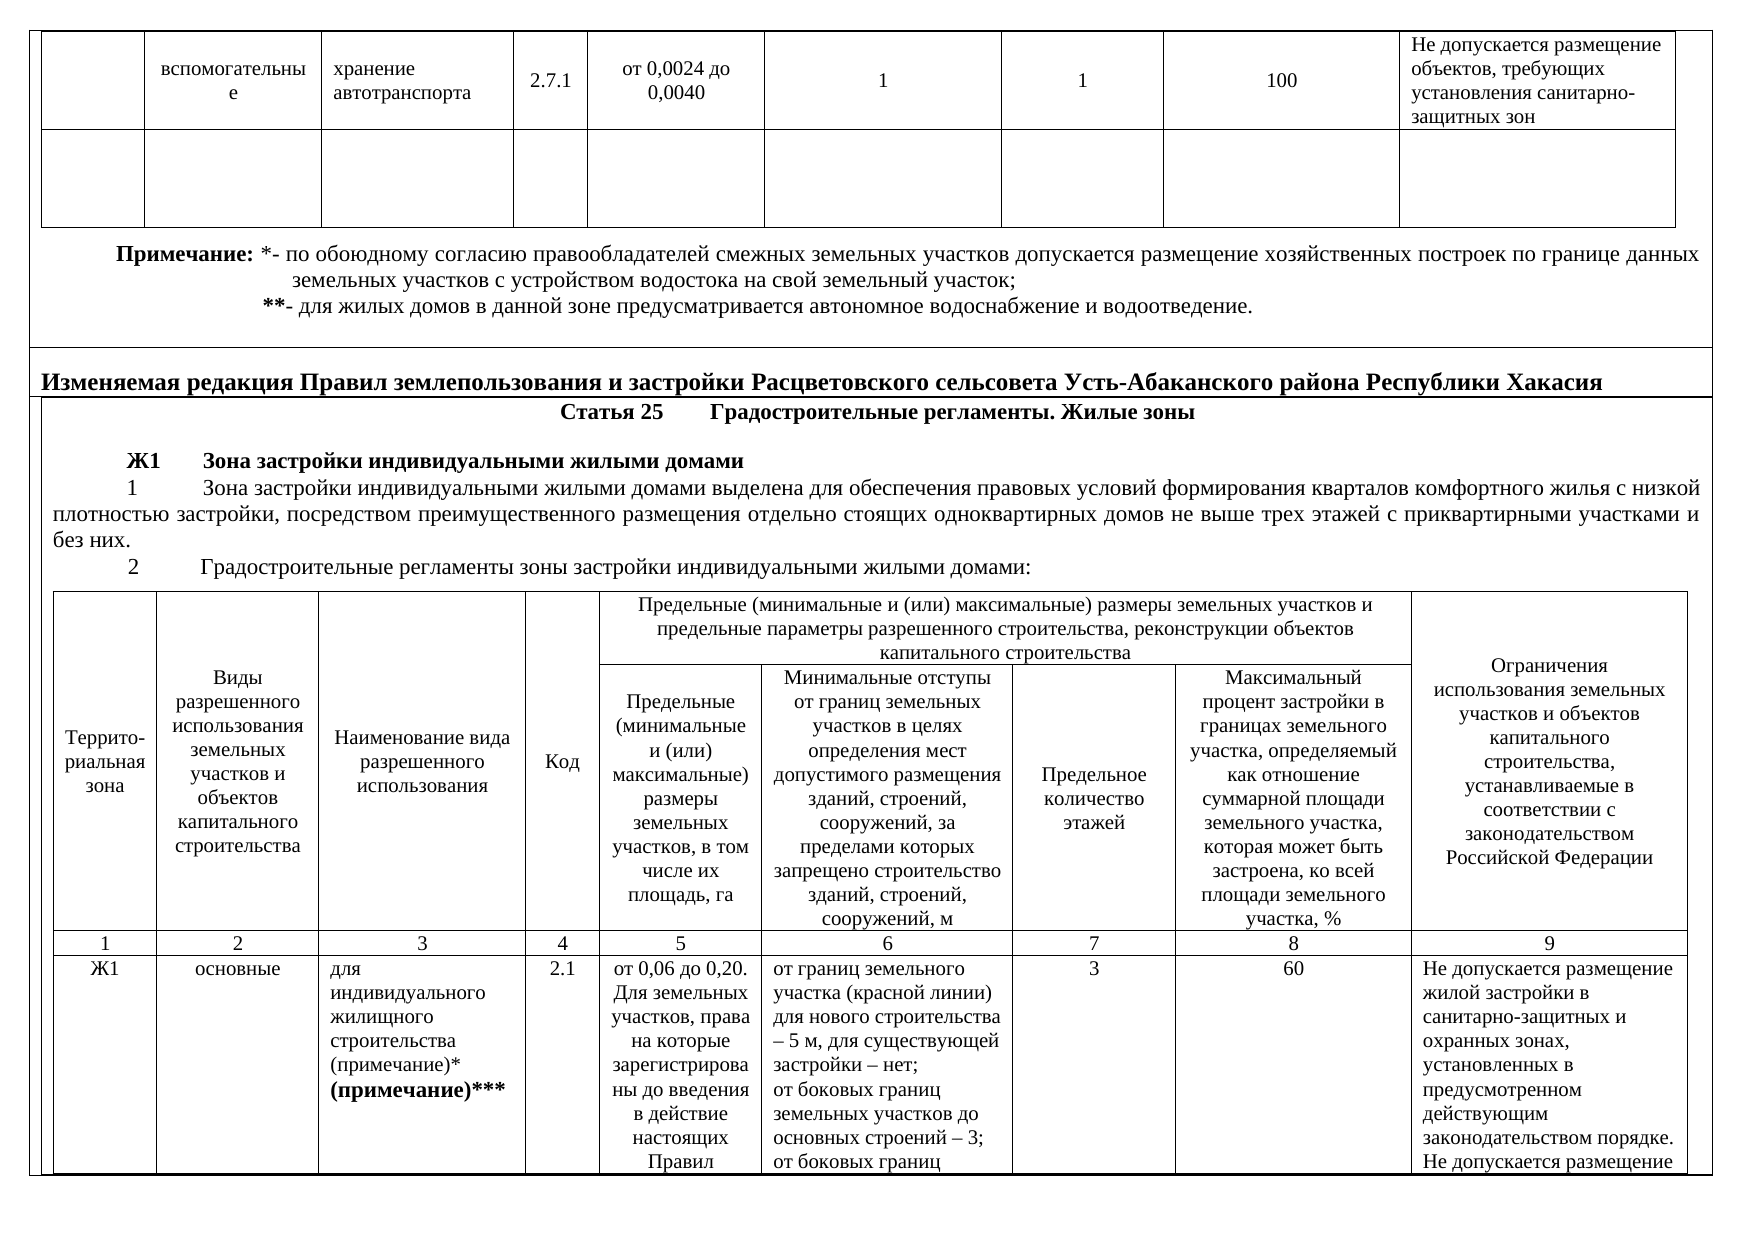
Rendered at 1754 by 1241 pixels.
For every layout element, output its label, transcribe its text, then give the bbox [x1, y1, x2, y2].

table_cell [30, 397, 41, 1175]
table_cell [30, 31, 1712, 347]
table_cell [42, 398, 1712, 1174]
table_cell Изменяемая редакция Правил землепользования и застройки Расцветовского сельсовета Усть-Абаканского района Республики Хакасия [30, 348, 1712, 396]
